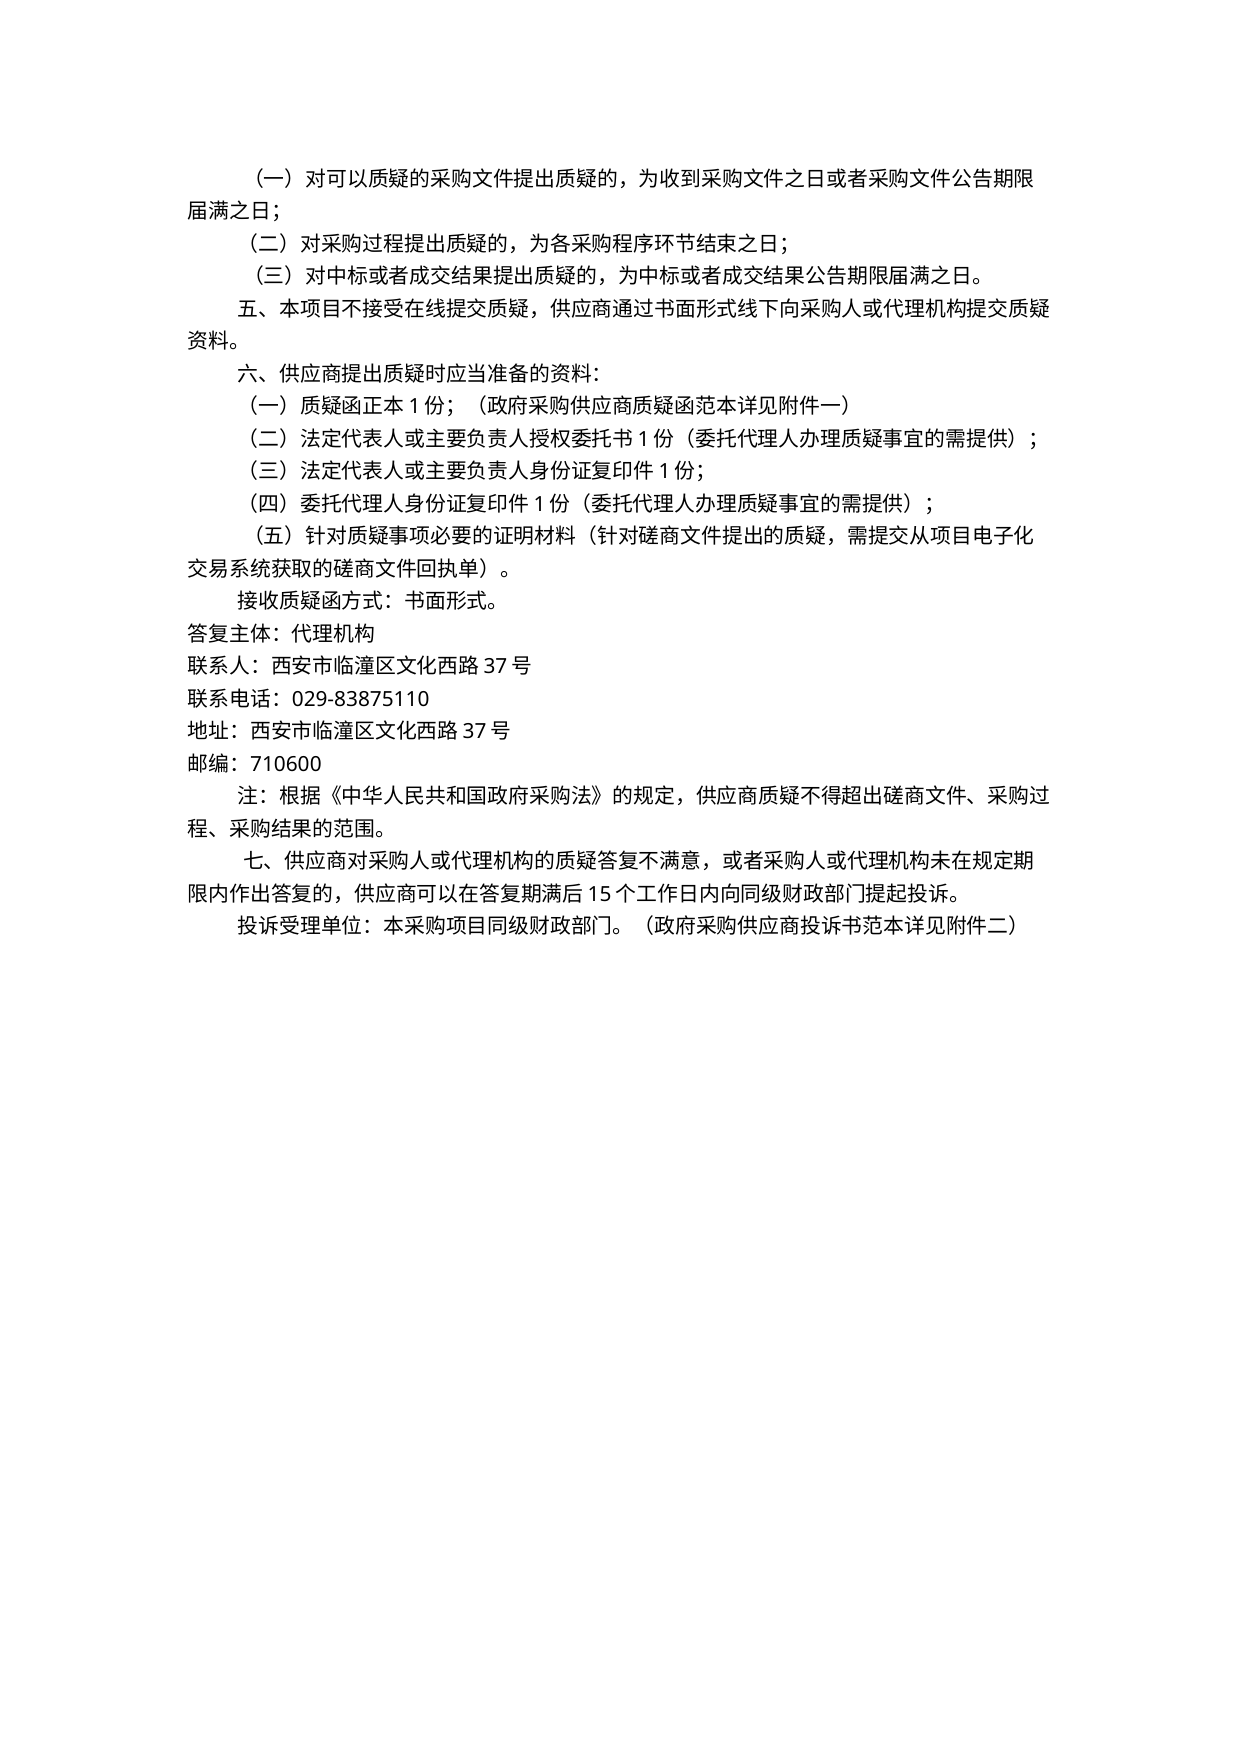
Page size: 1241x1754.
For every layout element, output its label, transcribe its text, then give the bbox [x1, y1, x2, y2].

text （三）对中标或者成交结果提出质疑的，为中标或者成交结果公告期限届满之日。 [187, 259, 1053, 292]
text （二）法定代表人或主要负责人授权委托书1份（委托代理人办理质疑事宜的需提供）； [187, 422, 1053, 454]
text （三）法定代表人或主要负责人身份证复印件1份； [187, 454, 1053, 487]
text （一）质疑函正本1份；（政府采购供应商质疑函范本详见附件一） [187, 389, 1053, 422]
text 七、供应商对采购人或代理机构的质疑答复不满意，或者采购人或代理机构未在规定期限内作出答复的，供应商可以在答复期满后15个工作日内向同级财政部门提起投诉。 [187, 844, 1053, 909]
text 地址：西安市临潼区文化西路37号 [187, 714, 1053, 747]
text 投诉受理单位：本采购项目同级财政部门。（政府采购供应商投诉书范本详见附件二） [187, 909, 1053, 942]
text 联系人：西安市临潼区文化西路37号 [187, 649, 1053, 682]
text 六、供应商提出质疑时应当准备的资料： [187, 357, 1053, 389]
text 邮编：710600 [187, 747, 1053, 779]
text （四）委托代理人身份证复印件1份（委托代理人办理质疑事宜的需提供）； [187, 487, 1053, 519]
text 注：根据《中华人民共和国政府采购法》的规定，供应商质疑不得超出磋商文件、采购过程、采购结果的范围。 [187, 779, 1053, 844]
text 接收质疑函方式：书面形式。 [187, 584, 1053, 617]
text 答复主体：代理机构 [187, 617, 1053, 649]
text （一）对可以质疑的采购文件提出质疑的，为收到采购文件之日或者采购文件公告期限届满之日； [187, 162, 1053, 227]
text （二）对采购过程提出质疑的，为各采购程序环节结束之日； [187, 227, 1053, 259]
text 联系电话：029-83875110 [187, 682, 1053, 714]
text （五）针对质疑事项必要的证明材料（针对磋商文件提出的质疑，需提交从项目电子化交易系统获取的磋商文件回执单）。 [187, 519, 1053, 584]
text 五、本项目不接受在线提交质疑，供应商通过书面形式线下向采购人或代理机构提交质疑资料。 [187, 292, 1053, 357]
